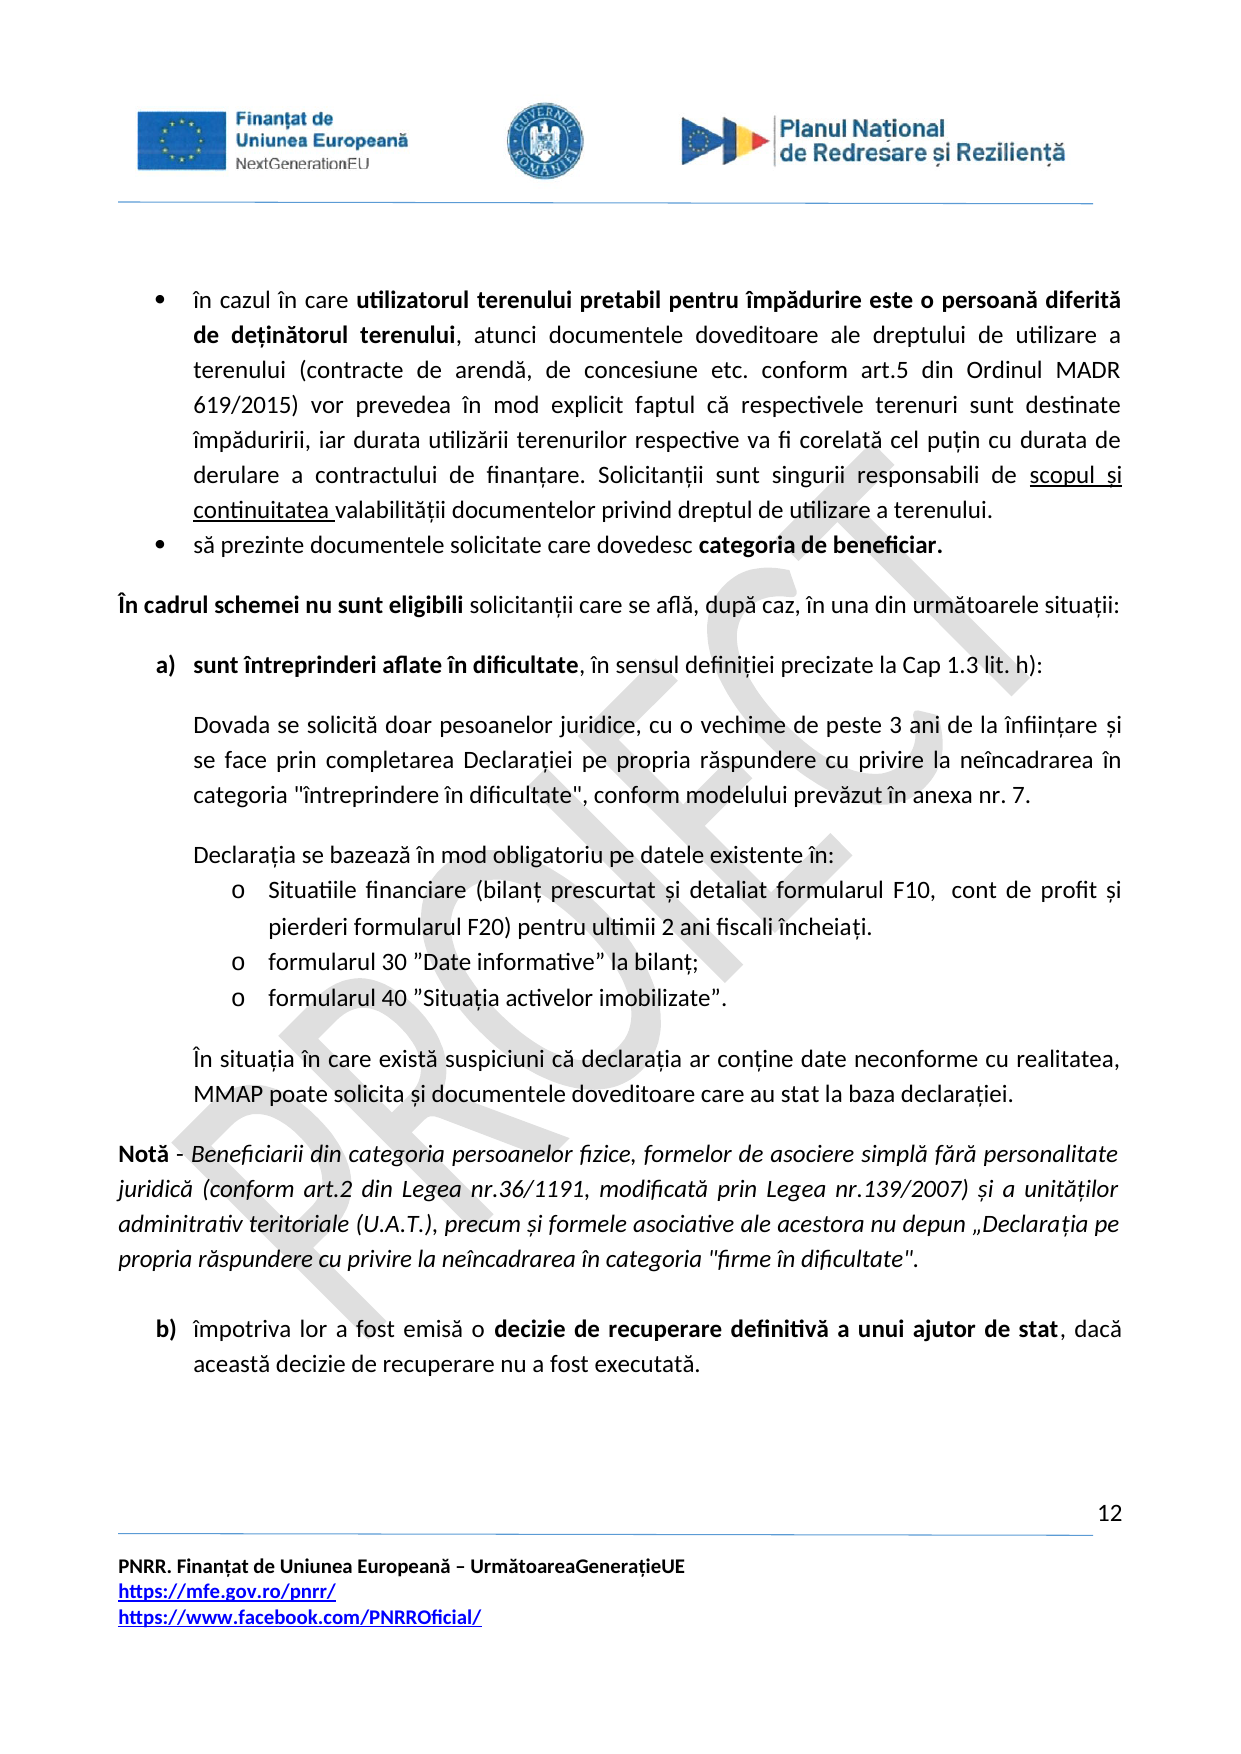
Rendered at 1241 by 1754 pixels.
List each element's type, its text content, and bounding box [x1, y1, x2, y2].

text Declaraţia se bazează în mod obligatoriu pe datele existente în: [193, 839, 1122, 870]
list formularul 30 ”Date informative” la bilanț; [231, 946, 1122, 977]
list sunt întreprinderi aflate în dificultate, în sensul definiției precizate la Cap 1.3 lit. h): [156, 649, 1122, 680]
list Situatiile financiare (bilanţ prescurtat și detaliat formularul F10, cont de profit şi pierderi formularul F20) pentru ultimii 2 ani fiscali încheiaţi. [231, 874, 1122, 941]
list formularul 40 ”Situația activelor imobilizate”. [231, 982, 1122, 1014]
text Dovada se solicită doar pesoanelor juridice, cu o vechime de peste 3 ani de la înființare și se face prin completarea Declaraţiei pe propria răspundere cu privire la neîncadrarea în categoria "întreprindere în dificultate", conform modelului prevăzut în anexa nr. 7. [193, 709, 1122, 810]
list în cazul în care utilizatorul terenului pretabil pentru împădurire este o persoană diferită de deținătorul terenului, atunci documentele doveditoare ale dreptului de utilizare a terenului (contracte de arendă, de concesiune etc. conform art.5 din Ordinul MADR 619/2015) vor prevedea în mod explicit faptul că respectivele terenuri sunt destinate împăduririi, iar durata utilizării terenurilor respective va fi corelată cel puțin cu durata de derulare a contractului de finanțare. Solicitanții sunt singurii responsabili de scopul și continuitatea valabilității documentelor privind dreptul de utilizare a terenului. [156, 284, 1122, 525]
list să prezinte documentele solicitate care dovedesc categoria de beneficiar. [156, 529, 1122, 560]
text Notă - Beneficiarii din categoria persoanelor fizice, formelor de asociere simplă fără personalitate juridică (conform art.2 din Legea nr.36/1191, modificată prin Legea nr.139/2007) și a unităților adminitrativ teritoriale (U.A.T.), precum și formele asociative ale acestora nu depun „Declaraţia pe propria răspundere cu privire la neîncadrarea în categoria "firme în dificultate". [118, 1139, 1122, 1274]
text În cadrul schemei nu sunt eligibili solicitanții care se află, după caz, în una din următoarele situații: [118, 589, 1122, 620]
picture [118, 75, 1094, 200]
text În situația în care există suspiciuni că declarația ar conține date neconforme cu realitatea, MMAP poate solicita și documentele doveditoare care au stat la baza declarației. [193, 1044, 1122, 1109]
list împotriva lor a fost emisă o decizie de recuperare definitivă a unui ajutor de stat, dacă această decizie de recuperare nu a fost executată. [156, 1314, 1122, 1379]
